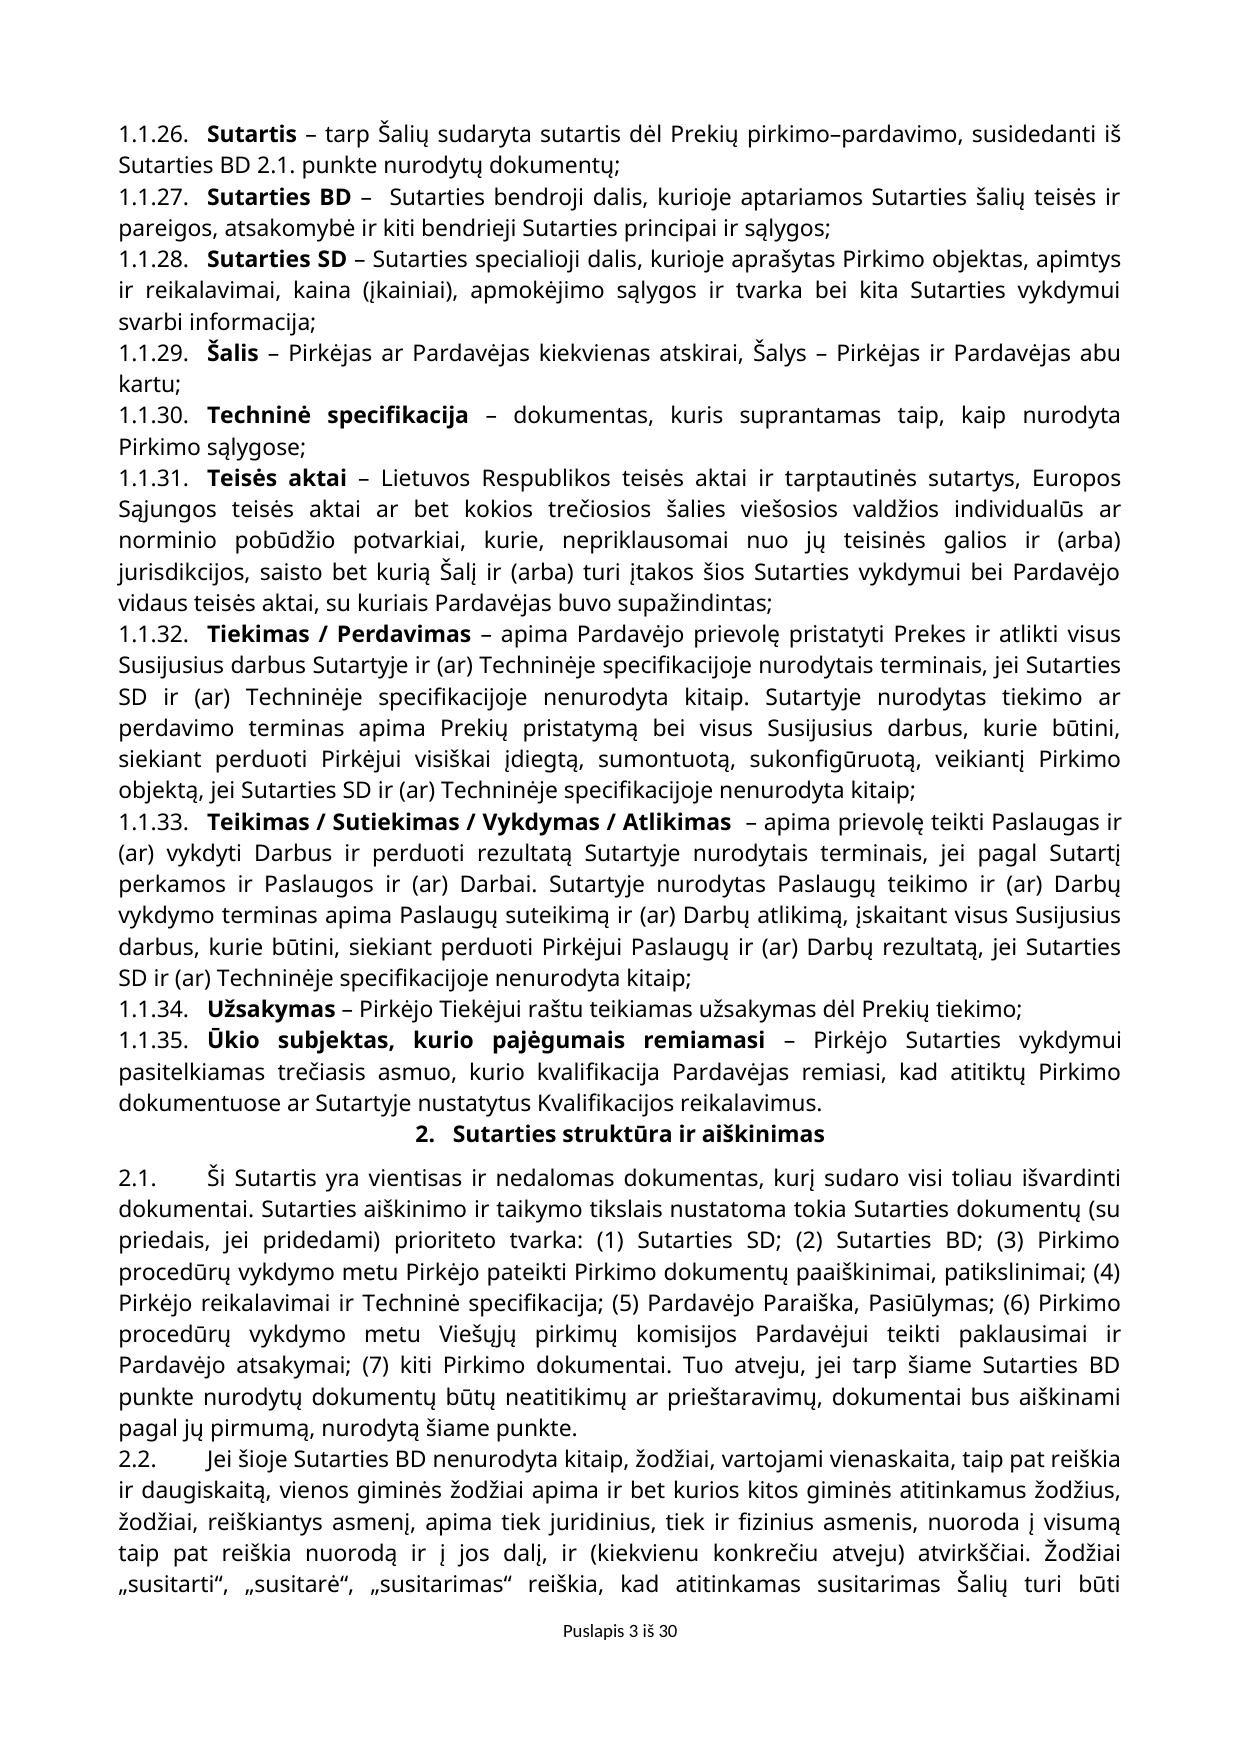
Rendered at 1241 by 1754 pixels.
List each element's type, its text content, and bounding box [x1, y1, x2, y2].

list Techninė specifikacija – dokumentas, kuris suprantamas taip, kaip nurodyta Pirkimo sąlygose; [118, 399, 1122, 462]
list Ši Sutartis yra vientisas ir nedalomas dokumentas, kurį sudaro visi toliau išvardinti dokumentai. Sutarties aiškinimo ir taikymo tikslais nustatoma tokia Sutarties dokumentų (su priedais, jei pridedami) prioriteto tvarka: (1) Sutarties SD; (2) Sutarties BD; (3) Pirkimo procedūrų vykdymo metu Pirkėjo pateikti Pirkimo dokumentų paaiškinimai, patikslinimai; (4) Pirkėjo reikalavimai ir Techninė specifikacija; (5) Pardavėjo Paraiška, Pasiūlymas; (6) Pirkimo procedūrų vykdymo metu Viešųjų pirkimų komisijos Pardavėjui teikti paklausimai ir Pardavėjo atsakymai; (7) kiti Pirkimo dokumentai. Tuo atveju, jei tarp šiame Sutarties BD punkte nurodytų dokumentų būtų neatitikimų ar prieštaravimų, dokumentai bus aiškinami pagal jų pirmumą, nurodytą šiame punkte. [118, 1162, 1122, 1443]
list Sutarties struktūra ir aiškinimas [118, 1118, 1122, 1149]
list Šalis – Pirkėjas ar Pardavėjas kiekvienas atskirai, Šalys – Pirkėjas ir Pardavėjas abu kartu; [118, 337, 1122, 399]
list Sutarties SD – Sutarties specialioji dalis, kurioje aprašytas Pirkimo objektas, apimtys ir reikalavimai, kaina (įkainiai), apmokėjimo sąlygos ir tvarka bei kita Sutarties vykdymui svarbi informacija; [118, 243, 1122, 337]
list Tiekimas / Perdavimas – apima Pardavėjo prievolę pristatyti Prekes ir atlikti visus Susijusius darbus Sutartyje ir (ar) Techninėje specifikacijoje nurodytais terminais, jei Sutarties SD ir (ar) Techninėje specifikacijoje nenurodyta kitaip. Sutartyje nurodytas tiekimo ar perdavimo terminas apima Prekių pristatymą bei visus Susijusius darbus, kurie būtini, siekiant perduoti Pirkėjui visiškai įdiegtą, sumontuotą, sukonfigūruotą, veikiantį Pirkimo objektą, jei Sutarties SD ir (ar) Techninėje specifikacijoje nenurodyta kitaip; [118, 618, 1122, 806]
list Sutartis – tarp Šalių sudaryta sutartis dėl Prekių pirkimo–pardavimo, susidedanti iš Sutarties BD 2.1. punkte nurodytų dokumentų; [118, 118, 1122, 181]
list Sutarties BD – Sutarties bendroji dalis, kurioje aptariamos Sutarties šalių teisės ir pareigos, atsakomybė ir kiti bendrieji Sutarties principai ir sąlygos; [118, 181, 1122, 243]
list Teikimas / Sutiekimas / Vykdymas / Atlikimas – apima prievolę teikti Paslaugas ir (ar) vykdyti Darbus ir perduoti rezultatą Sutartyje nurodytais terminais, jei pagal Sutartį perkamos ir Paslaugos ir (ar) Darbai. Sutartyje nurodytas Paslaugų teikimo ir (ar) Darbų vykdymo terminas apima Paslaugų suteikimą ir (ar) Darbų atlikimą, įskaitant visus Susijusius darbus, kurie būtini, siekiant perduoti Pirkėjui Paslaugų ir (ar) Darbų rezultatą, jei Sutarties SD ir (ar) Techninėje specifikacijoje nenurodyta kitaip; [118, 806, 1122, 993]
list Teisės aktai – Lietuvos Respublikos teisės aktai ir tarptautinės sutartys, Europos Sąjungos teisės aktai ar bet kokios trečiosios šalies viešosios valdžios individualūs ar norminio pobūdžio potvarkiai, kurie, nepriklausomai nuo jų teisinės galios ir (arba) jurisdikcijos, saisto bet kurią Šalį ir (arba) turi įtakos šios Sutarties vykdymui bei Pardavėjo vidaus teisės aktai, su kuriais Pardavėjas buvo supažindintas; [118, 462, 1122, 618]
list Užsakymas – Pirkėjo Tiekėjui raštu teikiamas užsakymas dėl Prekių tiekimo; [118, 993, 1122, 1024]
list Ūkio subjektas, kurio pajėgumais remiamasi – Pirkėjo Sutarties vykdymui pasitelkiamas trečiasis asmuo, kurio kvalifikacija Pardavėjas remiasi, kad atitiktų Pirkimo dokumentuose ar Sutartyje nustatytus Kvalifikacijos reikalavimus. [118, 1024, 1122, 1118]
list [118, 1443, 1122, 1599]
